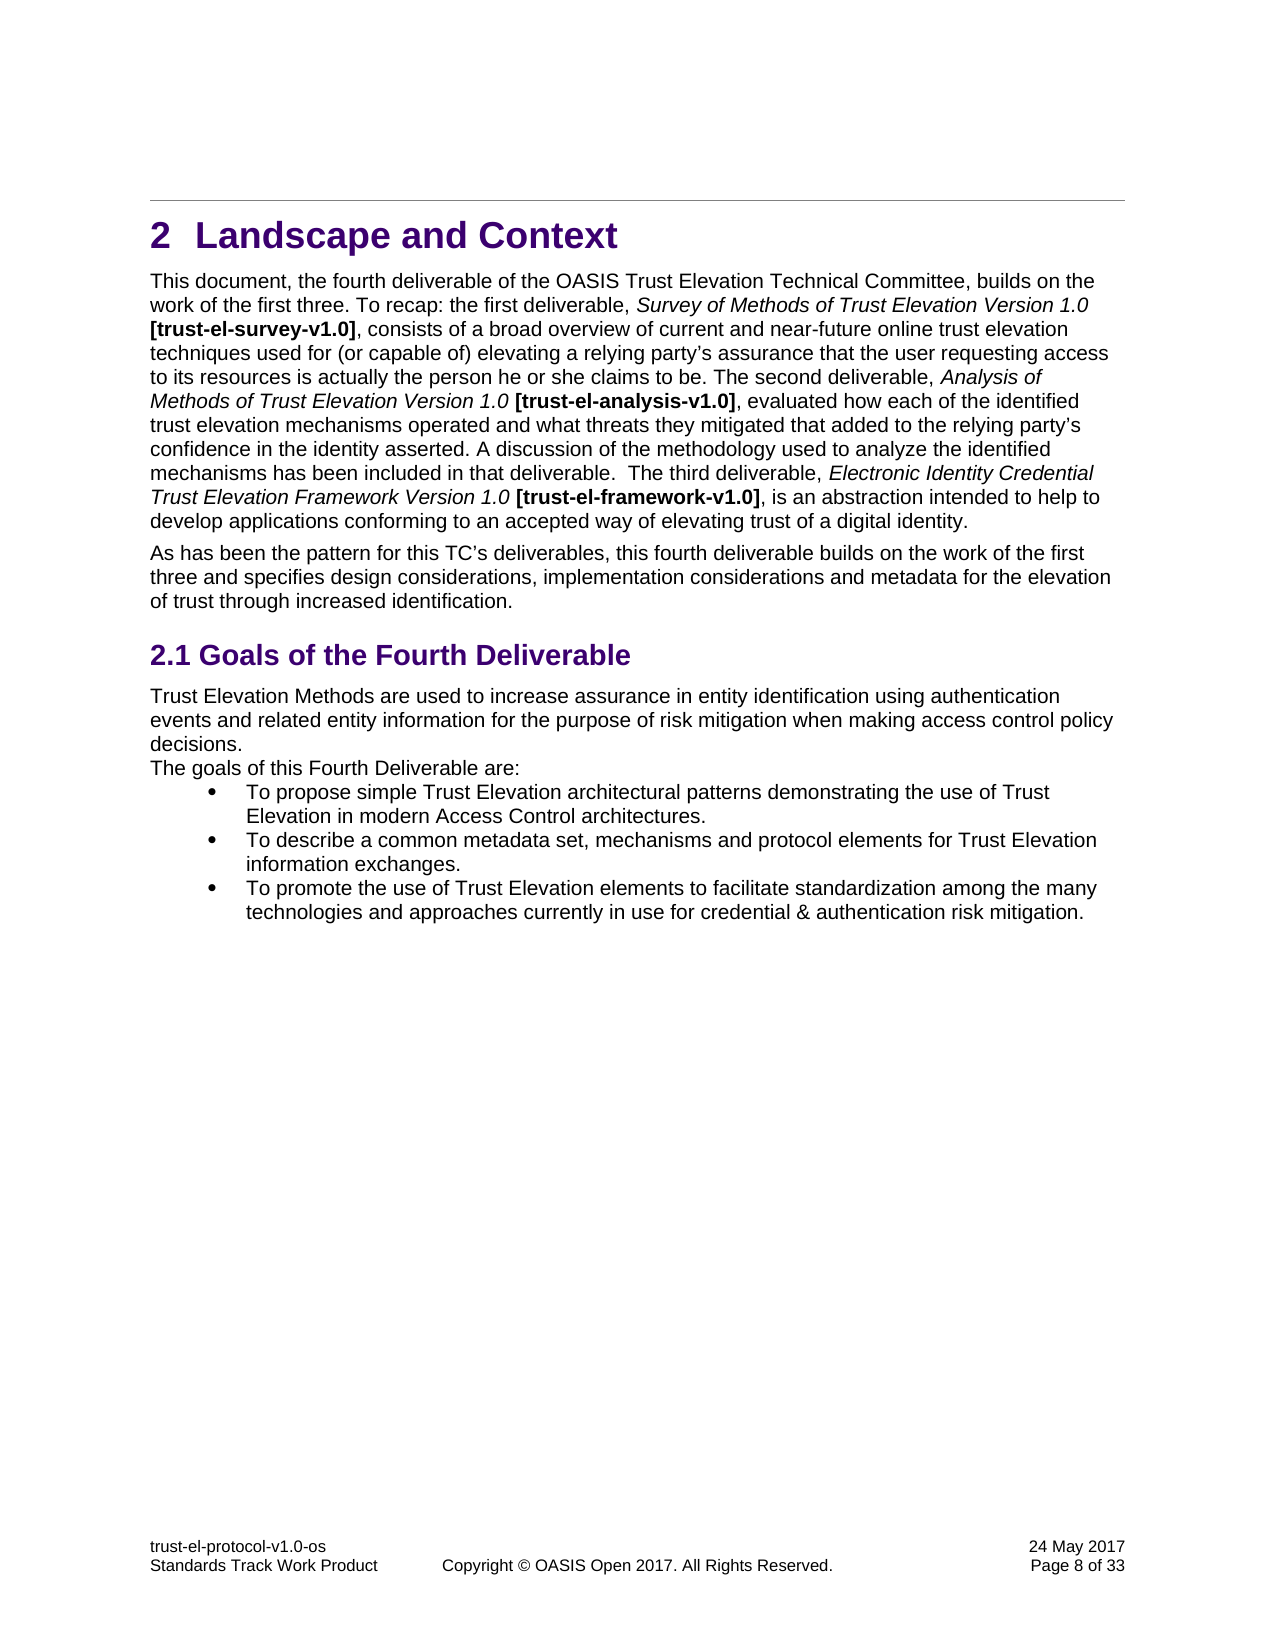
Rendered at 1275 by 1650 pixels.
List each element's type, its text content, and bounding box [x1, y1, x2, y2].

subtitle Goals of the Fourth Deliverable [150, 638, 1125, 671]
text As has been the pattern for this TC’s deliverables, this fourth deliverable builds on the work of the first three and specifies design considerations, implementation considerations and metadata for the elevation of trust through increased identification. [150, 541, 1125, 613]
list To describe a common metadata set, mechanisms and protocol elements for Trust Elevation information exchanges. [208, 828, 1125, 876]
text This document, the fourth deliverable of the OASIS Trust Elevation Technical Committee, builds on the work of the first three. To recap: the first deliverable, Survey of Methods of Trust Elevation Version 1.0 [trust-el-survey-v1.0], consists of a broad overview of current and near-future online trust elevation techniques used for (or capable of) elevating a relying party’s assurance that the user requesting access to its resources is actually the person he or she claims to be. The second deliverable, Analysis of Methods of Trust Elevation Version 1.0 [trust-el-analysis-v1.0], evaluated how each of the identified trust elevation mechanisms operated and what threats they mitigated that added to the relying party’s confidence in the identity asserted. A discussion of the methodology used to analyze the identified mechanisms has been included in that deliverable. The third deliverable, Electronic Identity Credential Trust Elevation Framework Version 1.0 [trust-el-framework-v1.0], is an abstraction intended to help to develop applications conforming to an accepted way of elevating trust of a digital identity. [150, 269, 1125, 533]
text The goals of this Fourth Deliverable are: [150, 756, 1125, 780]
text Trust Elevation Methods are used to increase assurance in entity identification using authentication events and related entity information for the purpose of risk mitigation when making access control policy decisions. [150, 684, 1125, 756]
subtitle Landscape and Context [150, 201, 1125, 257]
list To promote the use of Trust Elevation elements to facilitate standardization among the many technologies and approaches currently in use for credential & authentication risk mitigation. [208, 876, 1125, 924]
list To propose simple Trust Elevation architectural patterns demonstrating the use of Trust Elevation in modern Access Control architectures. [208, 780, 1125, 828]
